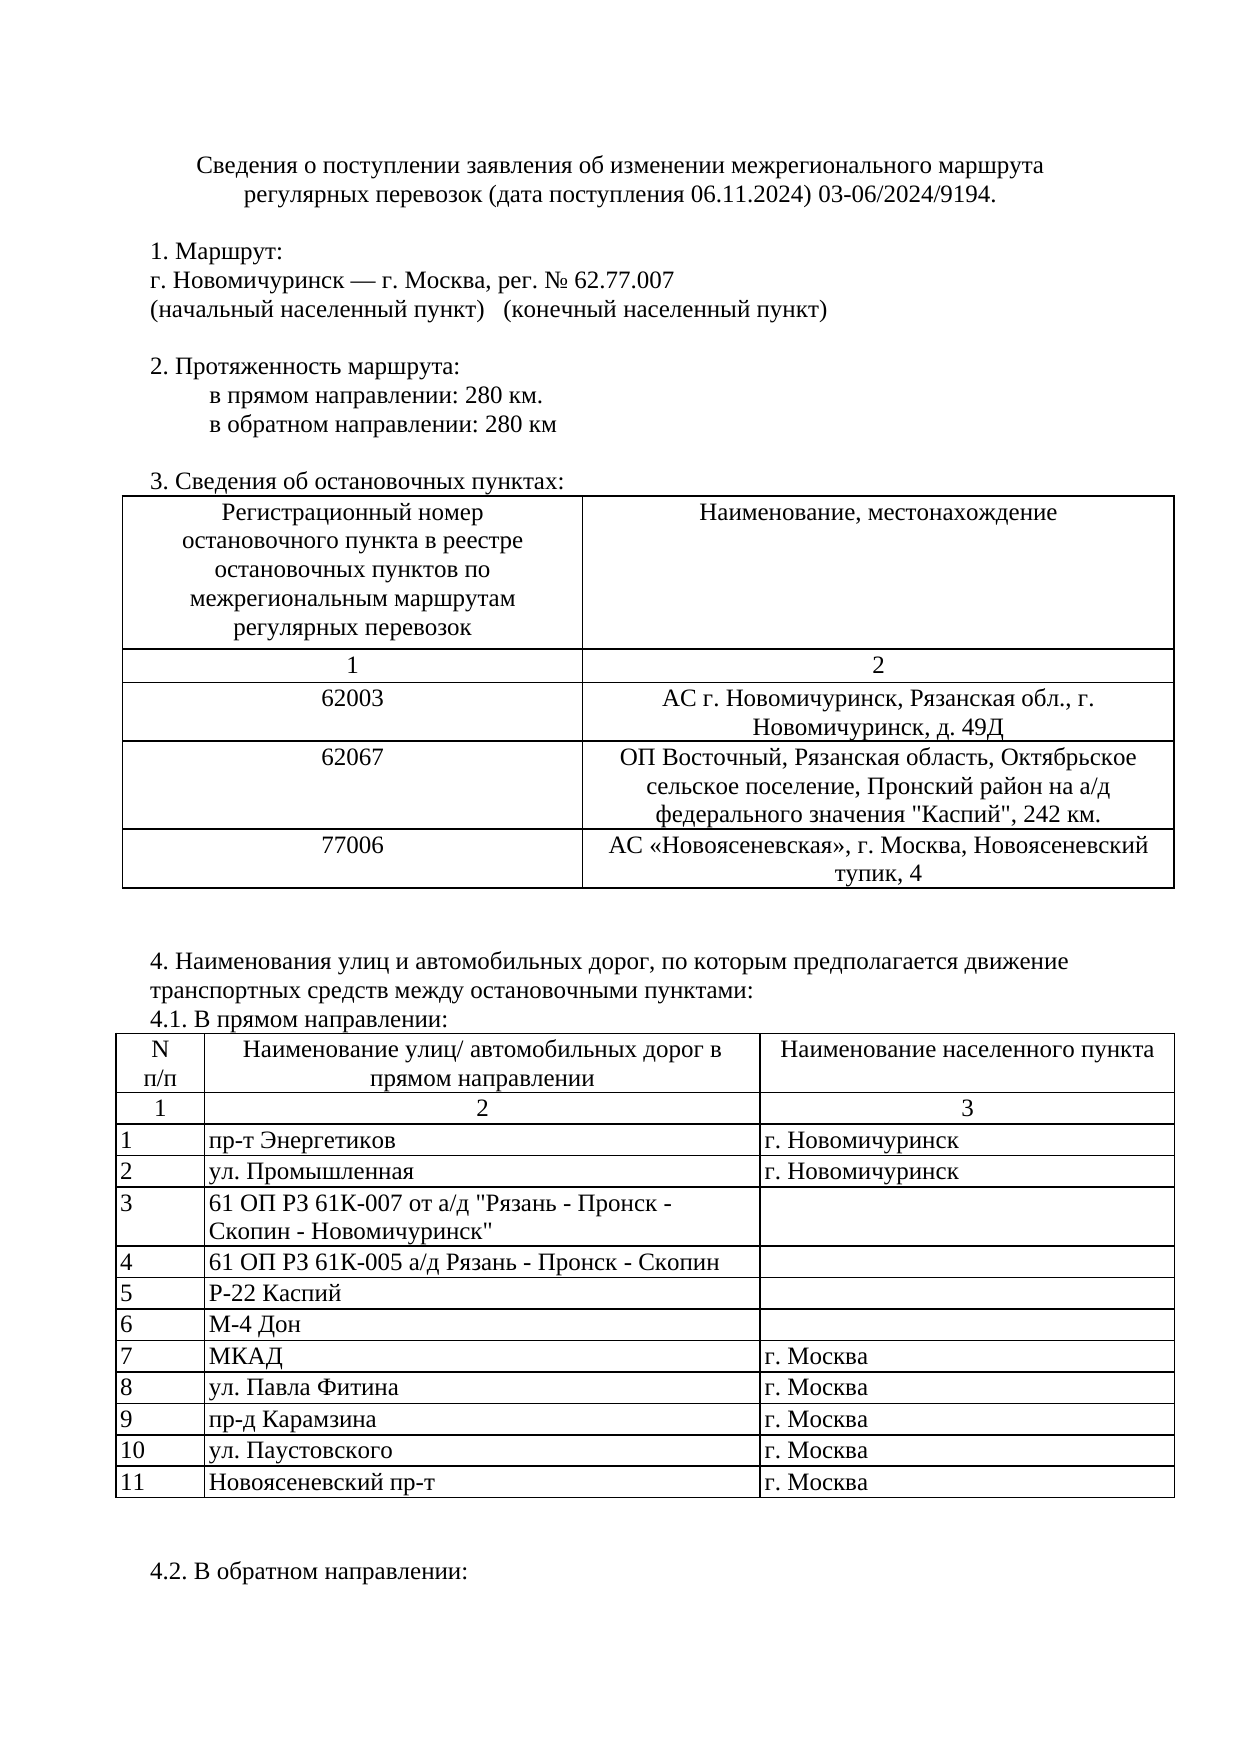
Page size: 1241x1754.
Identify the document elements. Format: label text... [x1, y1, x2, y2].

table_cell АС г. Новомичуринск, Рязанская обл., г. Новомичуринск, д. 49Д [583, 683, 1173, 740]
table_cell 4 [117, 1247, 204, 1277]
text 3. Сведения об остановочных пунктах: [150, 466, 1090, 495]
table_cell 9 [117, 1404, 204, 1434]
table_cell 8 [117, 1373, 204, 1402]
table_cell г. Москва [761, 1373, 1174, 1402]
text в обратном направлении: 280 км [150, 409, 1090, 437]
table_header N п/п [117, 1034, 204, 1092]
text 1. Маршрут: [150, 236, 1090, 265]
table_cell 2 [117, 1156, 204, 1186]
table_cell МКАД [205, 1341, 759, 1371]
table_cell г. Москва [761, 1404, 1174, 1434]
table_cell [761, 1310, 1174, 1339]
table_cell 10 [117, 1436, 204, 1465]
table_cell г. Новомичуринск [761, 1125, 1174, 1154]
table_cell г. Москва [761, 1341, 1174, 1371]
table_cell 77006 [123, 830, 582, 887]
table_cell 2 [583, 650, 1173, 681]
table_cell пр-д Карамзина [205, 1404, 759, 1434]
table_cell ул. Промышленная [205, 1156, 759, 1186]
text 4.1. В прямом направлении: [150, 1004, 1090, 1033]
text г. Новомичуринск — г. Москва, рег. № 62.77.007 [150, 265, 1090, 294]
table_header Наименование населенного пункта [761, 1034, 1174, 1092]
table_cell 62003 [123, 683, 582, 740]
table_cell 1 [117, 1125, 204, 1154]
table_cell 1 [117, 1093, 204, 1123]
text 4.2. В обратном направлении: [150, 1556, 1090, 1584]
table_cell г. Новомичуринск [761, 1156, 1174, 1186]
table_cell 3 [761, 1093, 1174, 1123]
table_cell 3 [117, 1188, 204, 1245]
table_cell М-4 Дон [205, 1310, 759, 1339]
table_cell [761, 1188, 1174, 1245]
table_cell АС «Новоясеневская», г. Москва, Новоясеневский тупик, 4 [583, 830, 1173, 887]
table_cell 7 [117, 1341, 204, 1371]
table_cell 62067 [123, 742, 582, 828]
table_cell 61 ОП РЗ 61К-007 от а/д "Рязань - Пронск - Скопин - Новомичуринск" [205, 1188, 759, 1245]
text 4. Наименования улиц и автомобильных дорог, по которым предполагается движение транспортных средств между остановочными пунктами: [150, 946, 1090, 1004]
table_cell 2 [205, 1093, 759, 1123]
table_cell г. Москва [761, 1436, 1174, 1465]
table_cell 1 [123, 650, 582, 681]
table_header Регистрационный номер остановочного пункта в реестре остановочных пунктов по межрегиональным маршрутам регулярных перевозок [123, 497, 582, 648]
text (начальный населенный пункт) (конечный населенный пункт) [150, 294, 1090, 322]
table_cell ул. Павла Фитина [205, 1373, 759, 1402]
table_header Наименование, местонахождение [583, 497, 1173, 648]
table_cell ул. Паустовского [205, 1436, 759, 1465]
table_header Наименование улиц/ автомобильных дорог в прямом направлении [205, 1034, 759, 1092]
table_cell ОП Восточный, Рязанская область, Октябрьское сельское поселение, Пронский район на а/д федерального значения "Каспий", 242 км. [583, 742, 1173, 828]
table_cell Р-22 Каспий [205, 1278, 759, 1308]
table_cell [761, 1278, 1174, 1308]
table_cell 5 [117, 1278, 204, 1308]
table_cell Новоясеневский пр-т [205, 1467, 759, 1497]
text 2. Протяженность маршрута: [150, 351, 1090, 380]
table_cell [761, 1247, 1174, 1277]
table_cell г. Москва [761, 1467, 1174, 1497]
text в прямом направлении: 280 км. [150, 380, 1090, 409]
table_cell 11 [117, 1467, 204, 1497]
text Сведения о поступлении заявления об изменении межрегионального маршрута регулярных перевозок (дата поступления 06.11.2024) 03-06/2024/9194. [150, 150, 1090, 207]
table_cell пр-т Энергетиков [205, 1125, 759, 1154]
table_cell 61 ОП РЗ 61К-005 а/д Рязань - Пронск - Скопин [205, 1247, 759, 1277]
table_cell 6 [117, 1310, 204, 1339]
